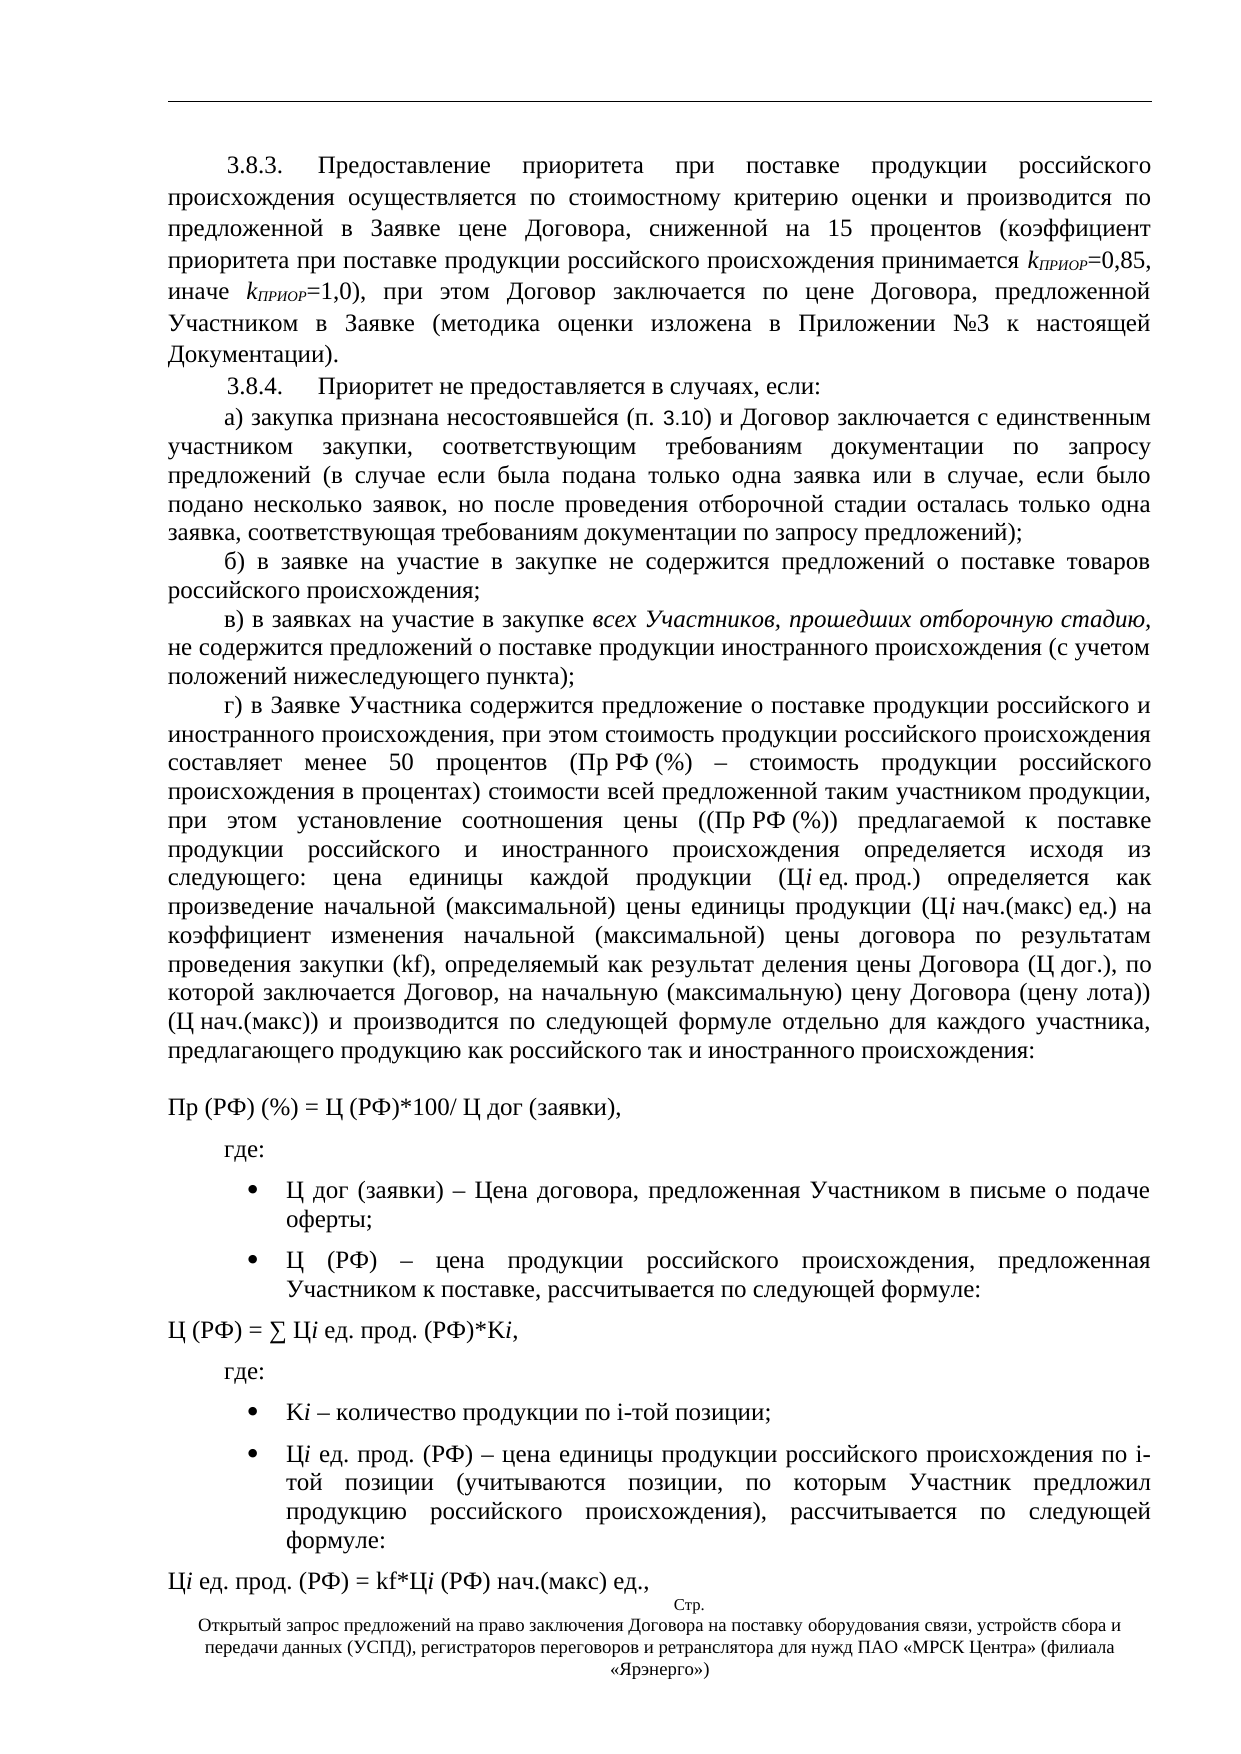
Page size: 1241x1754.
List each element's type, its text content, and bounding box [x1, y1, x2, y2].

list Ц дог (заявки) – Цена договора, предложенная Участником в письме о подаче оферты; [248, 1175, 1152, 1232]
list Ki – количество продукции по i-той позиции; [248, 1397, 1152, 1426]
text а) закупка признана несостоявшейся (п. 3.10) и Договор заключается с единственным участником закупки, соответствующим требованиям документации по запросу предложений (в случае если была подана только одна заявка или в случае, если было подано несколько заявок, но после проведения отборочной стадии осталась только одна заявка, соответствующая требованиям документации по запросу предложений); [168, 402, 1152, 546]
list Цi ед. прод. (РФ) = kf*Цi (РФ) нач.(макс) ед., [168, 1566, 1152, 1595]
list Приоритет не предоставляется в случаях, если: [168, 371, 1152, 400]
list Предоставление приоритета при поставке продукции российского происхождения осуществляется по стоимостному критерию оценки и производится по предложенной в Заявке цене Договора, сниженной на 15 процентов (коэффициент приоритета при поставке продукции российского происхождения принимается kПРИОР=0,85, иначе kПРИОР=1,0), при этом Договор заключается по цене Договора, предложенной Участником в Заявке (методика оценки изложена в Приложении №3 к настоящей Документации). [168, 150, 1152, 368]
list Цi ед. прод. (РФ) – цена единицы продукции российского происхождения по i-той позиции (учитываются позиции, по которым Участник предложил продукцию российского происхождения), рассчитывается по следующей формуле: [248, 1439, 1152, 1554]
list Ц (РФ) = ∑ Цi ед. прод. (РФ)*Ki, [168, 1315, 1152, 1344]
text в) в заявках на участие в закупке всех Участников, прошедших отборочную стадию, не содержится предложений о поставке продукции иностранного происхождения (с учетом положений нижеследующего пункта); [168, 604, 1152, 690]
text г) в Заявке Участника содержится предложение о поставке продукции российского и иностранного происхождения, при этом стоимость продукции российского происхождения составляет менее 50 процентов (Пр РФ (%) – стоимость продукции российского происхождения в процентах) стоимости всей предложенной таким участником продукции, при этом установление соотношения цены ((Пр РФ (%)) предлагаемой к поставке продукции российского и иностранного происхождения определяется исходя из следующего: цена единицы каждой продукции (Цi ед. прод.) определяется как произведение начальной (максимальной) цены единицы продукции (Цi нач.(макс) ед.) на коэффициент изменения начальной (максимальной) цены договора по результатам проведения закупки (kf), определяемый как результат деления цены Договора (Ц дог.), по которой заключается Договор, на начальную (максимальную) цену Договора (цену лота)) (Ц нач.(макс)) и производится по следующей формуле отдельно для каждого участника, предлагающего продукцию как российского так и иностранного происхождения: [168, 690, 1152, 1064]
text б) в заявке на участие в закупке не содержится предложений о поставке товаров российского происхождения; [168, 546, 1152, 604]
list Ц (РФ) – цена продукции российского происхождения, предложенная Участником к поставке, рассчитывается по следующей формуле: [248, 1245, 1152, 1302]
list где: [224, 1356, 1152, 1385]
list где: [224, 1134, 1152, 1162]
list Пр (РФ) (%) = Ц (РФ)*100/ Ц дог (заявки), [168, 1092, 1152, 1121]
